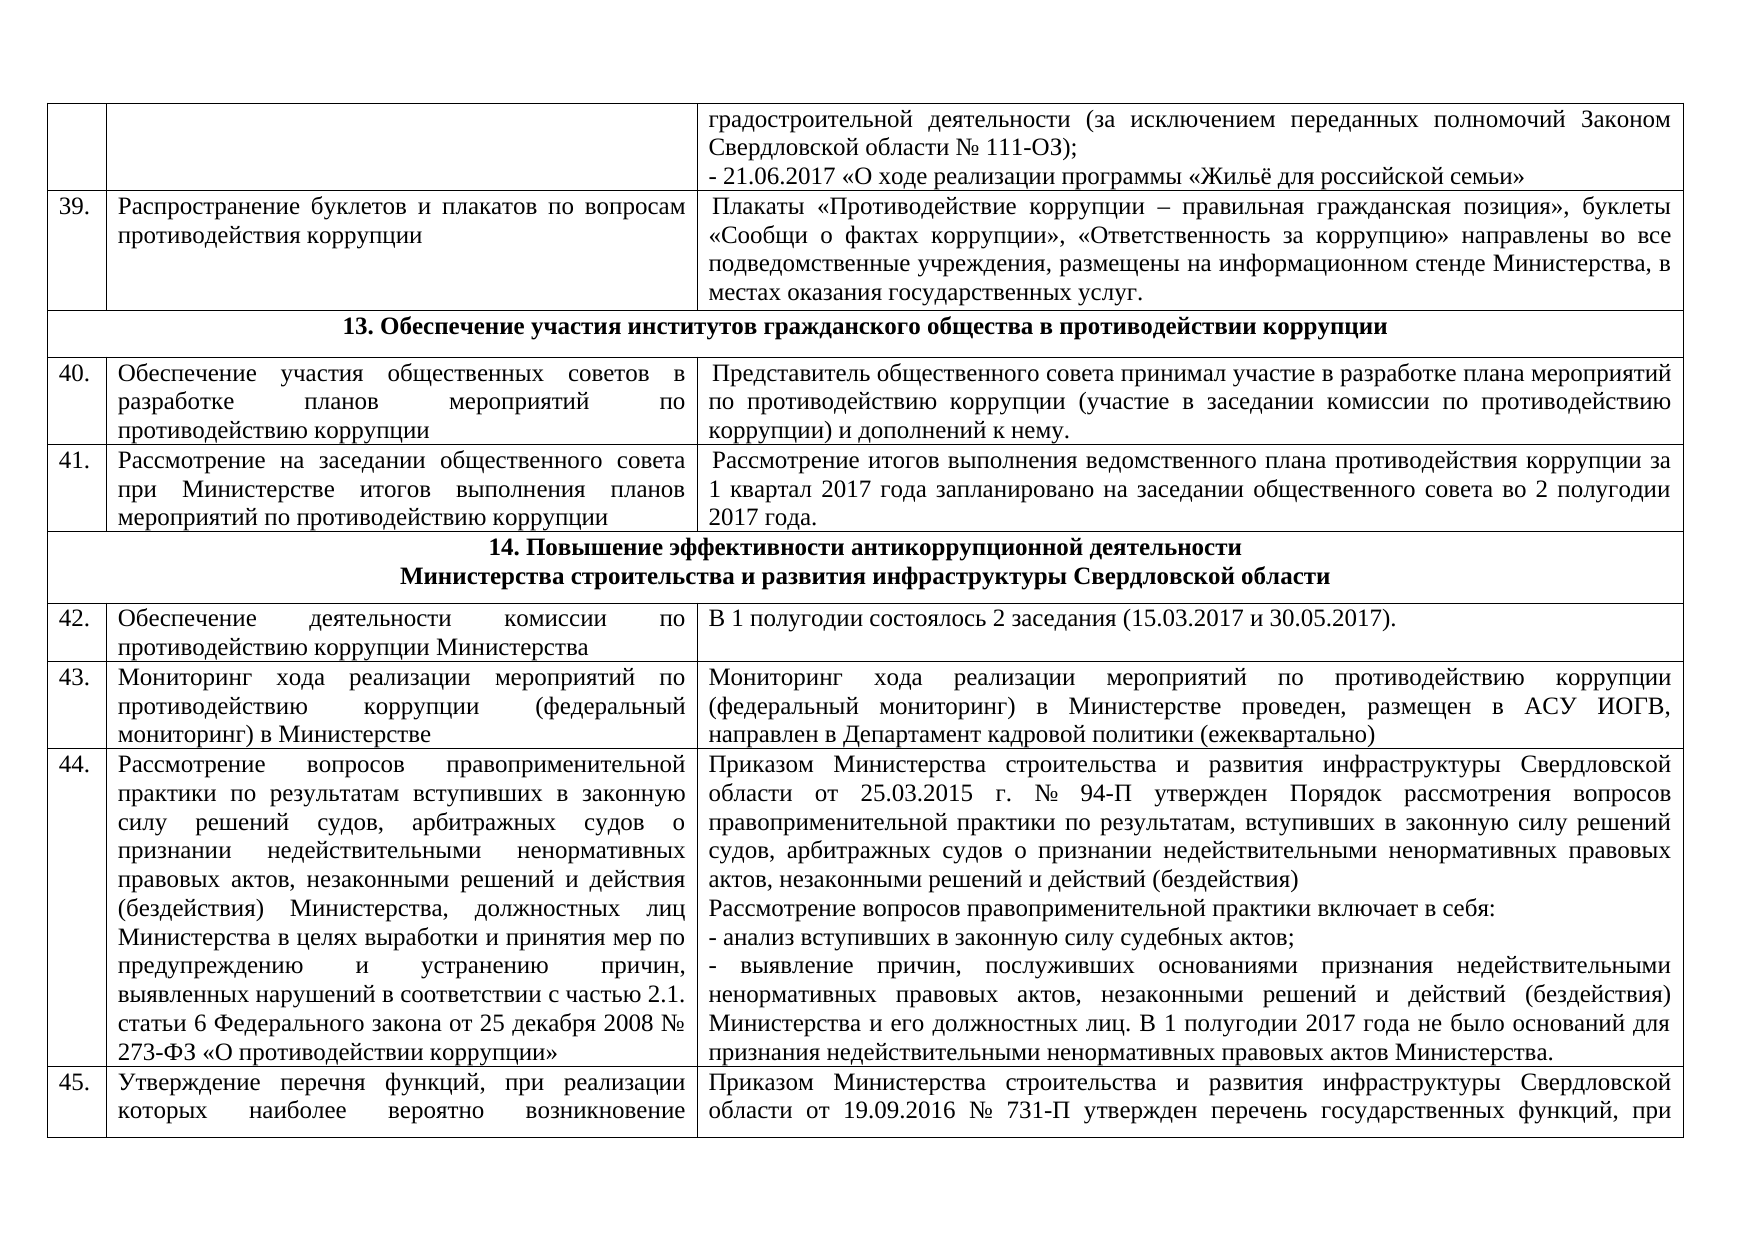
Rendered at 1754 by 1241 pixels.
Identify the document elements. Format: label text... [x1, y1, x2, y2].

table_cell [48, 358, 106, 444]
table_cell Распространение буклетов и плакатов по вопросам противодействия коррупции [107, 191, 697, 310]
table_cell [48, 749, 106, 1066]
table_cell [48, 104, 106, 190]
table_cell Мониторинг хода реализации мероприятий по противодействию коррупции (федеральный мониторинг) в Министерстве проведен, размещен в АСУ ИОГВ, направлен в Департамент кадровой политики (ежеквартально) [698, 662, 1683, 748]
table_cell Рассмотрение вопросов правоприменительной практики по результатам вступивших в законную силу решений судов, арбитражных судов о признании недействительными ненормативных правовых актов, незаконными решений и действия (бездействия) Министерства, должностных лиц Министерства в целях выработки и принятия мер по предупреждению и устранению причин, выявленных нарушений в соответствии с частью 2.1. статьи 6 Федерального закона от 25 декабря 2008 № 273-ФЗ «О противодействии коррупции» [107, 749, 697, 1066]
table_cell 13. Обеспечение участия институтов гражданского общества в противодействии коррупции [48, 311, 1683, 357]
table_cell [107, 104, 697, 190]
table_cell Рассмотрение на заседании общественного совета при Министерстве итогов выполнения планов мероприятий по противодействию коррупции [107, 445, 697, 531]
table_cell 14. Повышение эффективности антикоррупционной деятельности Министерства строительства и развития инфраструктуры Свердловской области [48, 532, 1683, 602]
table_cell [48, 191, 106, 310]
table_cell Обеспечение деятельности комиссии по противодействию коррупции Министерства [107, 604, 697, 661]
table_cell Приказом Министерства строительства и развития инфраструктуры Свердловской области от 25.03.2015 г. № 94-П утвержден Порядок рассмотрения вопросов правоприменительной практики по результатам, вступивших в законную силу решений судов, арбитражных судов о признании недействительными ненормативных правовых актов, незаконными решений и действий (бездействия) Рассмотрение вопросов правоприменительной практики включает в себя: - анализ вступивших в законную силу судебных актов; - выявление причин, послуживших основаниями признания недействительными ненормативных правовых актов, незаконными решений и действий (бездействия) Министерства и его должностных лиц. В 1 полугодии 2017 года не было оснований для признания недействительными ненормативных правовых актов Министерства. [698, 749, 1683, 1066]
table_cell [48, 1067, 106, 1137]
table_cell Представитель общественного совета принимал участие в разработке плана мероприятий по противодействию коррупции (участие в заседании комиссии по противодействию коррупции) и дополнений к нему. [698, 358, 1683, 444]
table_cell [48, 662, 106, 748]
table_cell [48, 604, 106, 661]
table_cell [107, 1067, 697, 1137]
table_cell Мониторинг хода реализации мероприятий по противодействию коррупции (федеральный мониторинг) в Министерстве [107, 662, 697, 748]
table_cell Обеспечение участия общественных советов в разработке планов мероприятий по противодействию коррупции [107, 358, 697, 444]
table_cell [698, 1067, 1683, 1137]
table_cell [698, 104, 1683, 190]
table_cell В 1 полугодии состоялось 2 заседания (15.03.2017 и 30.05.2017). [698, 604, 1683, 661]
table_cell Плакаты «Противодействие коррупции – правильная гражданская позиция», буклеты «Сообщи о фактах коррупции», «Ответственность за коррупцию» направлены во все подведомственные учреждения, размещены на информационном стенде Министерства, в местах оказания государственных услуг. [698, 191, 1683, 310]
table_cell Рассмотрение итогов выполнения ведомственного плана противодействия коррупции за 1 квартал 2017 года запланировано на заседании общественного совета во 2 полугодии 2017 года. [698, 445, 1683, 531]
table_cell [48, 445, 106, 531]
